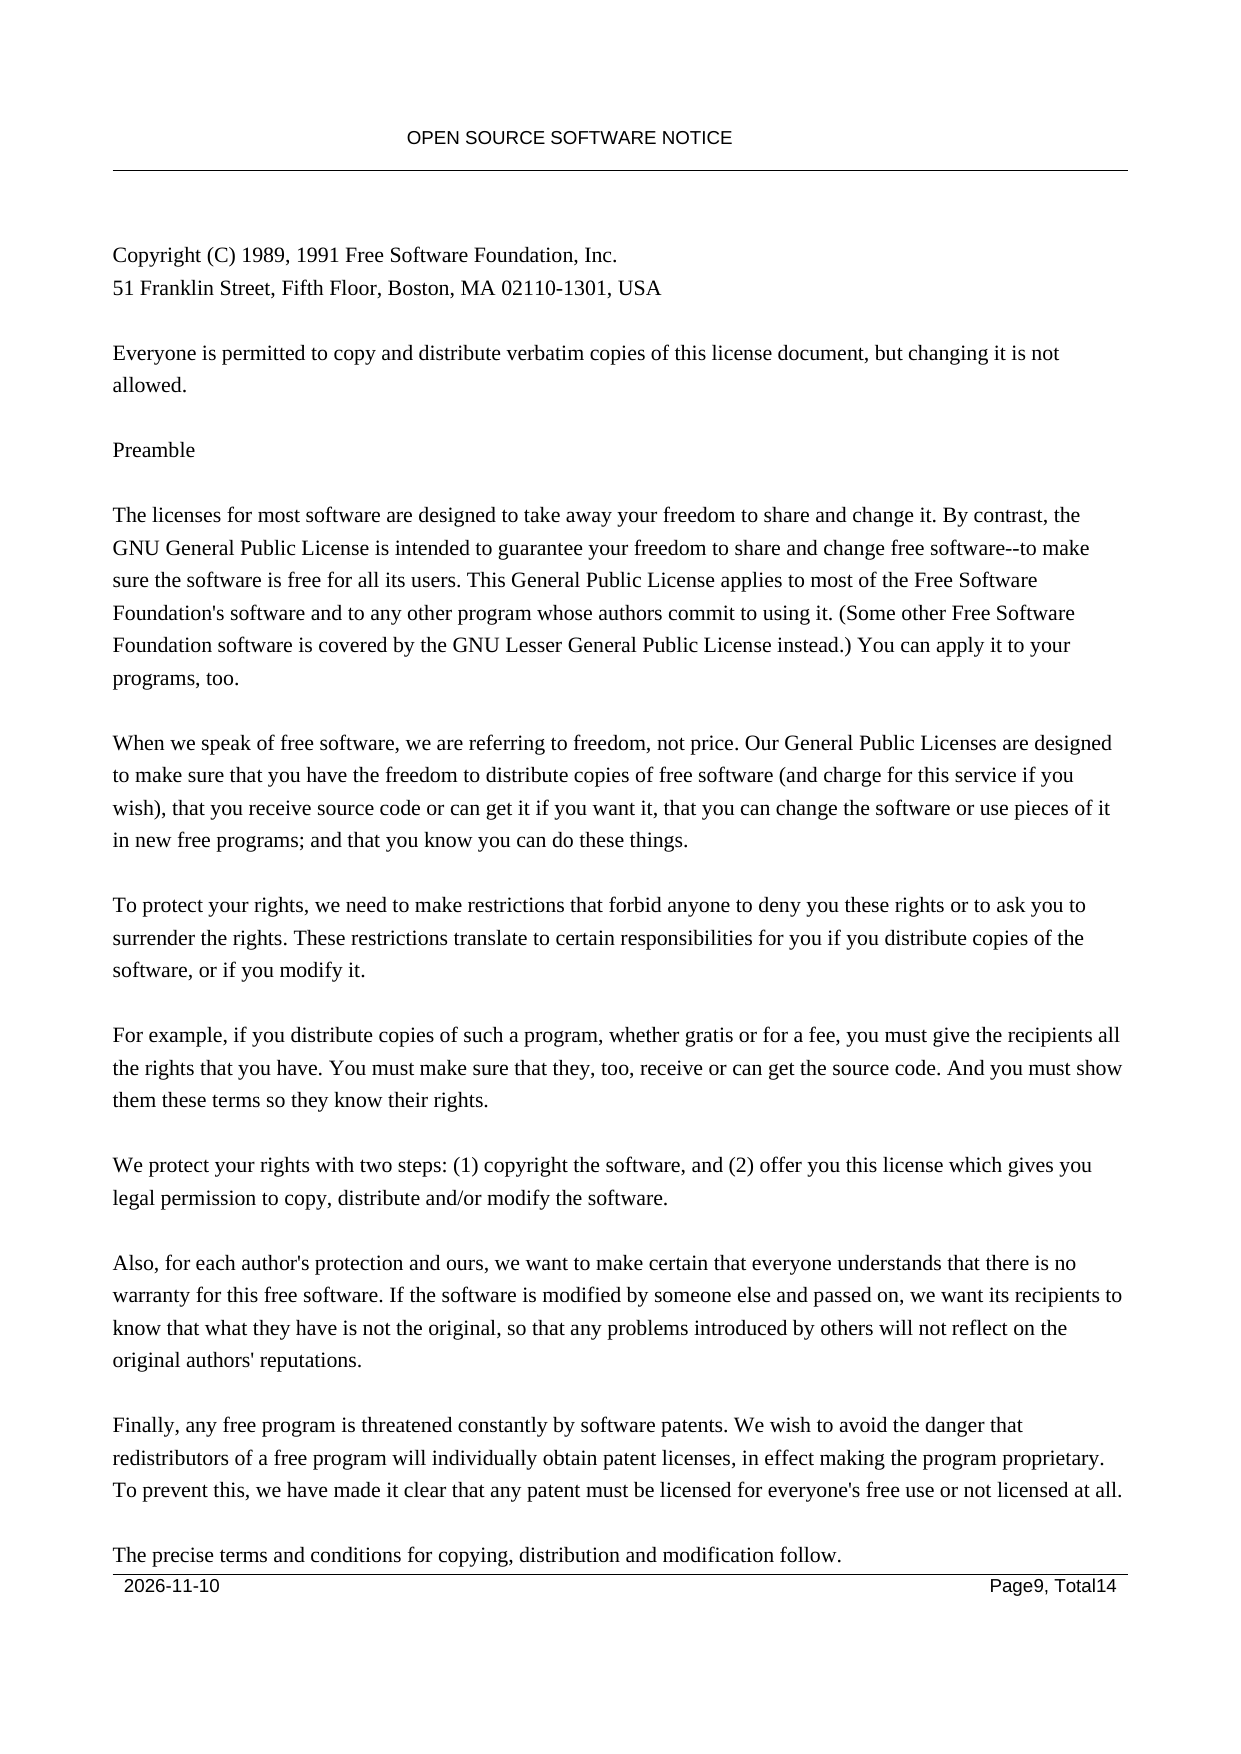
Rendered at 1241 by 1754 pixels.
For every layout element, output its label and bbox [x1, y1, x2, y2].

text [112, 206, 1128, 1571]
